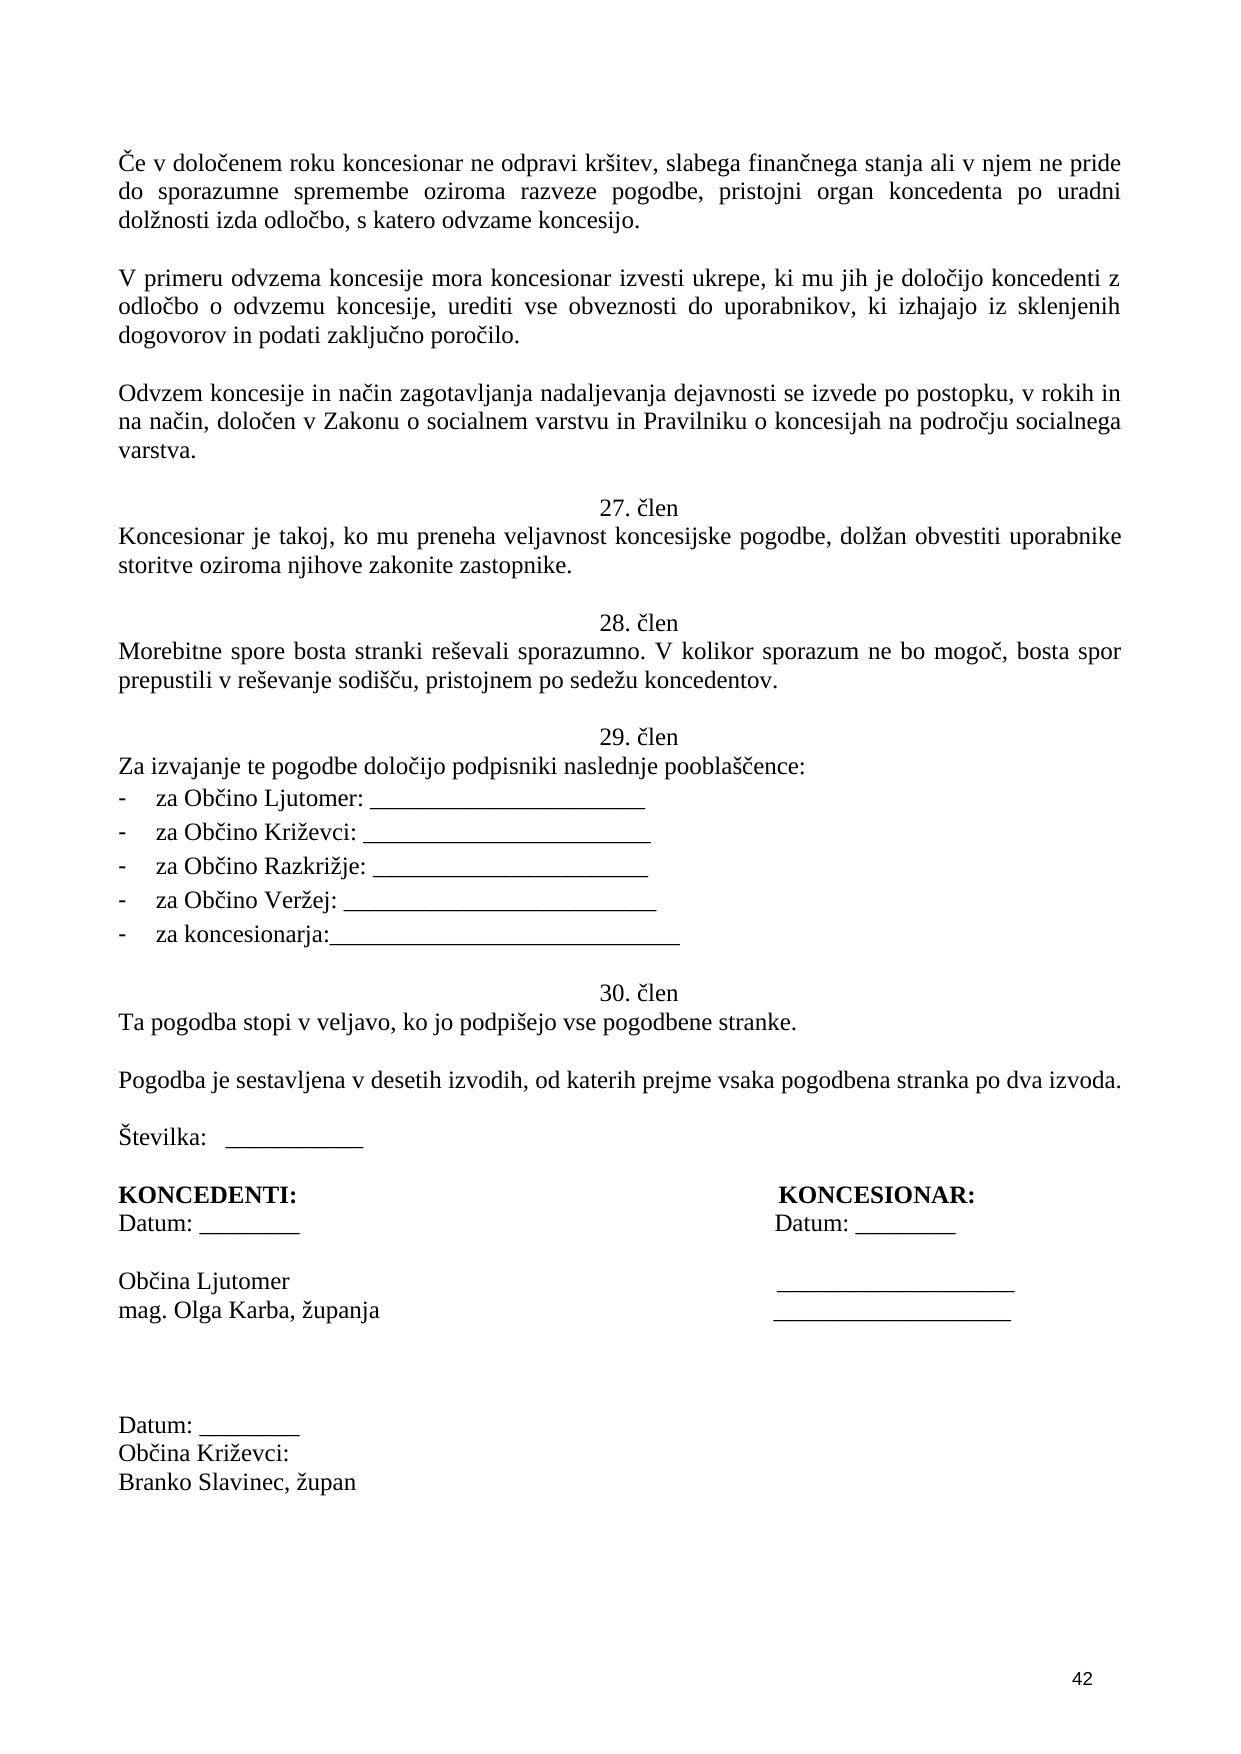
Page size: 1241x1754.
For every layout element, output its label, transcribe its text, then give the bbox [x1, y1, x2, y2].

text Odvzem koncesije in način zagotavljanja nadaljevanja dejavnosti se izvede po postopku, v rokih in na način, določen v Zakonu o socialnem varstvu in Pravilniku o koncesijah na področju socialnega varstva. [118, 378, 1122, 464]
list člen [156, 608, 1122, 636]
text Datum: ________ [118, 1410, 1122, 1438]
text Ta pogodba stopi v veljavo, ko jo podpišejo vse pogodbene stranke. [118, 1007, 1122, 1036]
text Če v določenem roku koncesionar ne odpravi kršitev, slabega finančnega stanja ali v njem ne pride do sporazumne spremembe oziroma razveze pogodbe, pristojni organ koncedenta po uradni dolžnosti izda odločbo, s katero odvzame koncesijo. [118, 148, 1122, 234]
text Datum: ________ Datum: ________ [118, 1208, 1122, 1237]
text Za izvajanje te pogodbe določijo podpisniki naslednje pooblaščence: [118, 751, 1122, 779]
text Številka: ___________ [118, 1122, 1122, 1151]
list za Občino Razkrižje: ______________________ [118, 848, 1119, 882]
text mag. Olga Karba, županja ___________________ [118, 1295, 1122, 1323]
text Morebitne spore bosta stranki reševali sporazumno. V kolikor sporazum ne bo mogoč, bosta spor prepustili v reševanje sodišču, pristojnem po sedežu koncedentov. [118, 636, 1122, 694]
list za Občino Ljutomer: ______________________ [118, 779, 1119, 813]
text KONCEDENTI: KONCESIONAR: [118, 1180, 1122, 1208]
text V primeru odvzema koncesije mora koncesionar izvesti ukrepe, ki mu jih je določijo koncedenti z odločbo o odvzemu koncesije, urediti vse obveznosti do uporabnikov, ki izhajajo iz sklenjenih dogovorov in podati zaključno poročilo. [118, 263, 1122, 349]
list člen [156, 722, 1122, 751]
text Pogodba je sestavljena v desetih izvodih, od katerih prejme vsaka pogodbena stranka po dva izvoda. [118, 1065, 1122, 1093]
text Koncesionar je takoj, ko mu preneha veljavnost koncesijske pogodbe, dolžan obvestiti uporabnike storitve oziroma njihove zakonite zastopnike. [118, 521, 1122, 579]
text Branko Slavinec, župan [118, 1467, 1122, 1496]
list za Občino Križevci: _______________________ [118, 813, 1119, 848]
text Občina Ljutomer ___________________ [118, 1266, 1122, 1295]
list za Občino Veržej: _________________________ [118, 882, 1119, 916]
list člen [156, 978, 1122, 1007]
list za koncesionarja:____________________________ [118, 916, 1119, 950]
text Občina Križevci: [118, 1438, 1122, 1467]
list člen [156, 493, 1122, 521]
